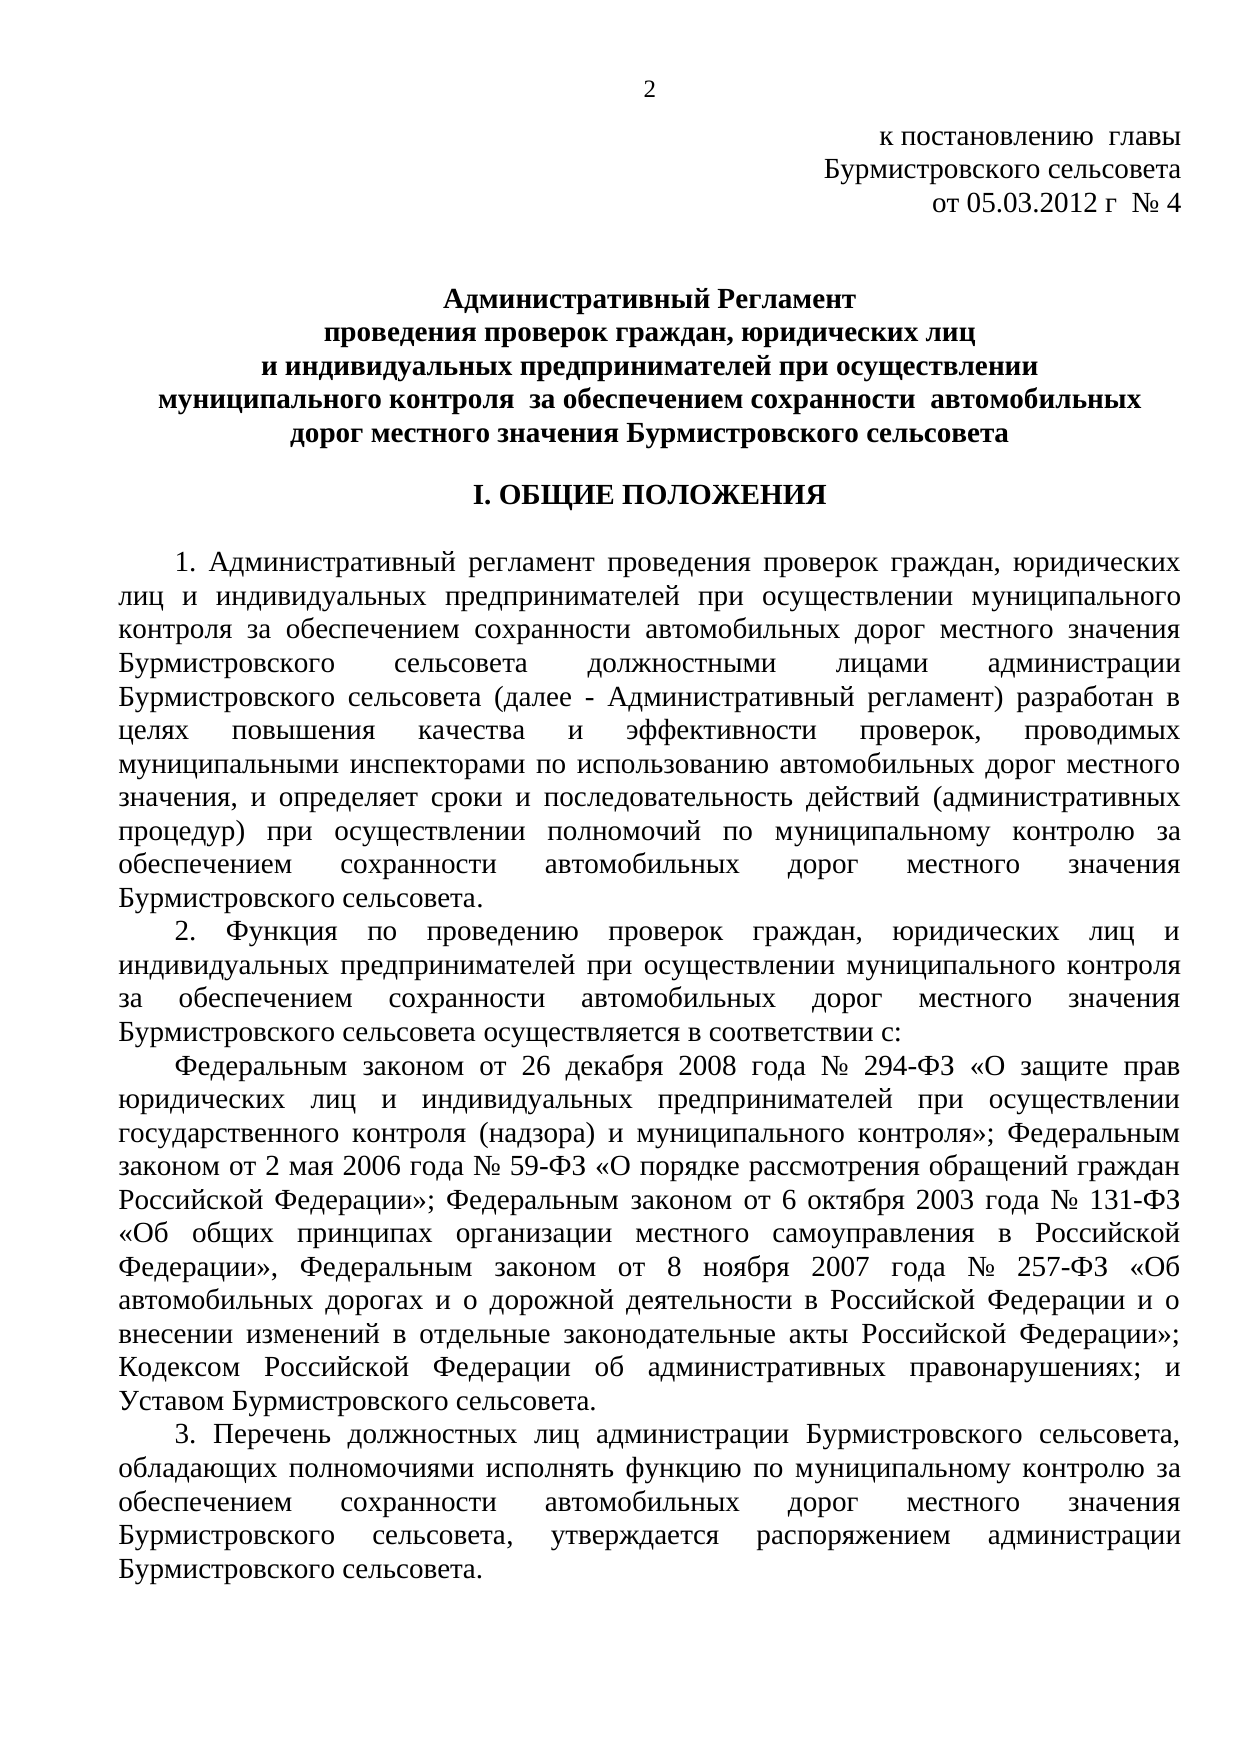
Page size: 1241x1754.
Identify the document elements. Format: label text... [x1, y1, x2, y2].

title и индивидуальных предпринимателей при осуществлении [118, 348, 1181, 382]
text I. ОБЩИЕ ПОЛОЖЕНИЯ [118, 477, 1181, 511]
title муниципального контроля за обеспечением сохранности автомобильных дорог местного значения Бурмистровского сельсовета [118, 382, 1181, 449]
text 3. Перечень должностных лиц администрации Бурмистровского сельсовета, обладающих полномочиями исполнять функцию по муниципальному контролю за обеспечением сохранности автомобильных дорог местного значения Бурмистровского сельсовета, утверждается распоряжением администрации Бурмистровского сельсовета. [118, 1417, 1181, 1584]
title проведения проверок граждан, юридических лиц [118, 314, 1181, 348]
text от 05.03.2012 г № 4 [118, 185, 1181, 219]
text 2. Функция по проведению проверок граждан, юридических лиц и индивидуальных предпринимателей при осуществлении муниципального контроля за обеспечением сохранности автомобильных дорог местного значения Бурмистровского сельсовета осуществляется в соответствии с: [118, 913, 1181, 1048]
text к постановлению главы [118, 118, 1181, 152]
text 1. Административный регламент проведения проверок граждан, юридических лиц и индивидуальных предпринимателей при осуществлении муниципального контроля за обеспечением сохранности автомобильных дорог местного значения Бурмистровского сельсовета должностными лицами администрации Бурмистровского сельсовета (далее - Административный регламент) разработан в целях повышения качества и эффективности проверок, проводимых муниципальными инспекторами по использованию автомобильных дорог местного значения, и определяет сроки и последовательность действий (административных процедур) при осуществлении полномочий по муниципальному контролю за обеспечением сохранности автомобильных дорог местного значения Бурмистровского сельсовета. [118, 544, 1181, 913]
text Федеральным законом от 26 декабря 2008 года № 294-ФЗ «О защите прав юридических лиц и индивидуальных предпринимателей при осуществлении государственного контроля (надзора) и муниципального контроля»; Федеральным законом от 2 мая 2006 года № 59-ФЗ «О порядке рассмотрения обращений граждан Российской Федерации»; Федеральным законом от 6 октября 2003 года № 131-ФЗ «Об общих принципах организации местного самоуправления в Российской Федерации», Федеральным законом от 8 ноября 2007 года № 257-ФЗ «Об автомобильных дорогах и о дорожной деятельности в Российской Федерации и о внесении изменений в отдельные законодательные акты Российской Федерации»; Кодексом Российской Федерации об административных правонарушениях; и Уставом Бурмистровского сельсовета. [118, 1048, 1181, 1417]
text Бурмистровского сельсовета [118, 152, 1181, 185]
title Административный Регламент [118, 281, 1181, 314]
